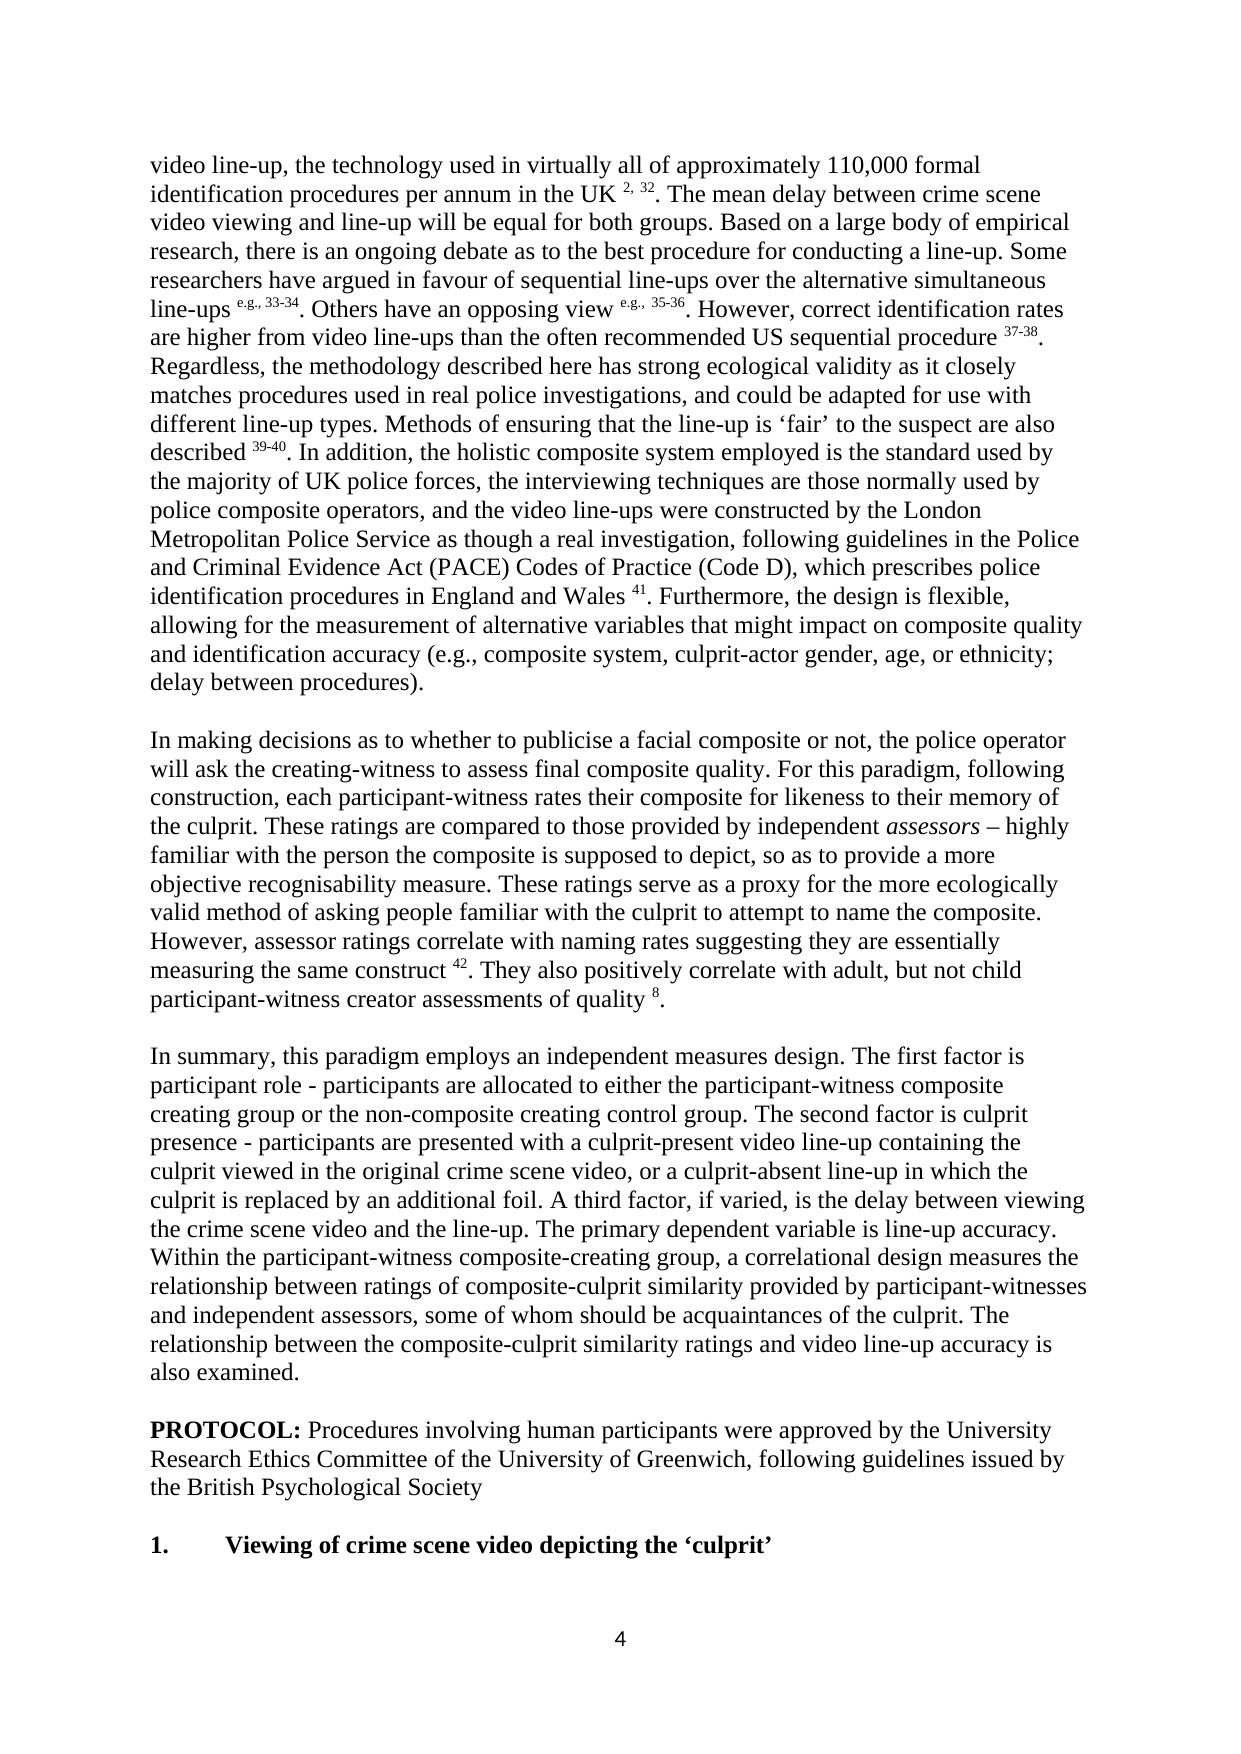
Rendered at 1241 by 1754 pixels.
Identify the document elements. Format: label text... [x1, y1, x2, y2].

list Viewing of crime scene video depicting the ‘culprit’ [150, 1530, 1090, 1559]
text PROTOCOL: Procedures involving human participants were approved by the University Research Ethics Committee of the University of Greenwich, following guidelines issued by the British Psychological Society [150, 1415, 1090, 1501]
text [150, 150, 1090, 696]
text In making decisions as to whether to publicise a facial composite or not, the police operator will ask the creating-witness to assess final composite quality. For this paradigm, following construction, each participant-witness rates their composite for likeness to their memory of the culprit. These ratings are compared to those provided by independent assessors – highly familiar with the person the composite is supposed to depict, so as to provide a more objective recognisability measure. These ratings serve as a proxy for the more ecologically valid method of asking people familiar with the culprit to attempt to name the composite. However, assessor ratings correlate with naming rates suggesting they are essentially measuring the same construct 42. They also positively correlate with adult, but not child participant-witness creator assessments of quality 8. [150, 725, 1090, 1012]
text In summary, this paradigm employs an independent measures design. The first factor is participant role - participants are allocated to either the participant-witness composite creating group or the non-composite creating control group. The second factor is culprit presence - participants are presented with a culprit-present video line-up containing the culprit viewed in the original crime scene video, or a culprit-absent line-up in which the culprit is replaced by an additional foil. A third factor, if varied, is the delay between viewing the crime scene video and the line-up. The primary dependent variable is line-up accuracy. Within the participant-witness composite-creating group, a correlational design measures the relationship between ratings of composite-culprit similarity provided by participant-witnesses and independent assessors, some of whom should be acquaintances of the culprit. The relationship between the composite-culprit similarity ratings and video line-up accuracy is also examined. [150, 1041, 1090, 1386]
